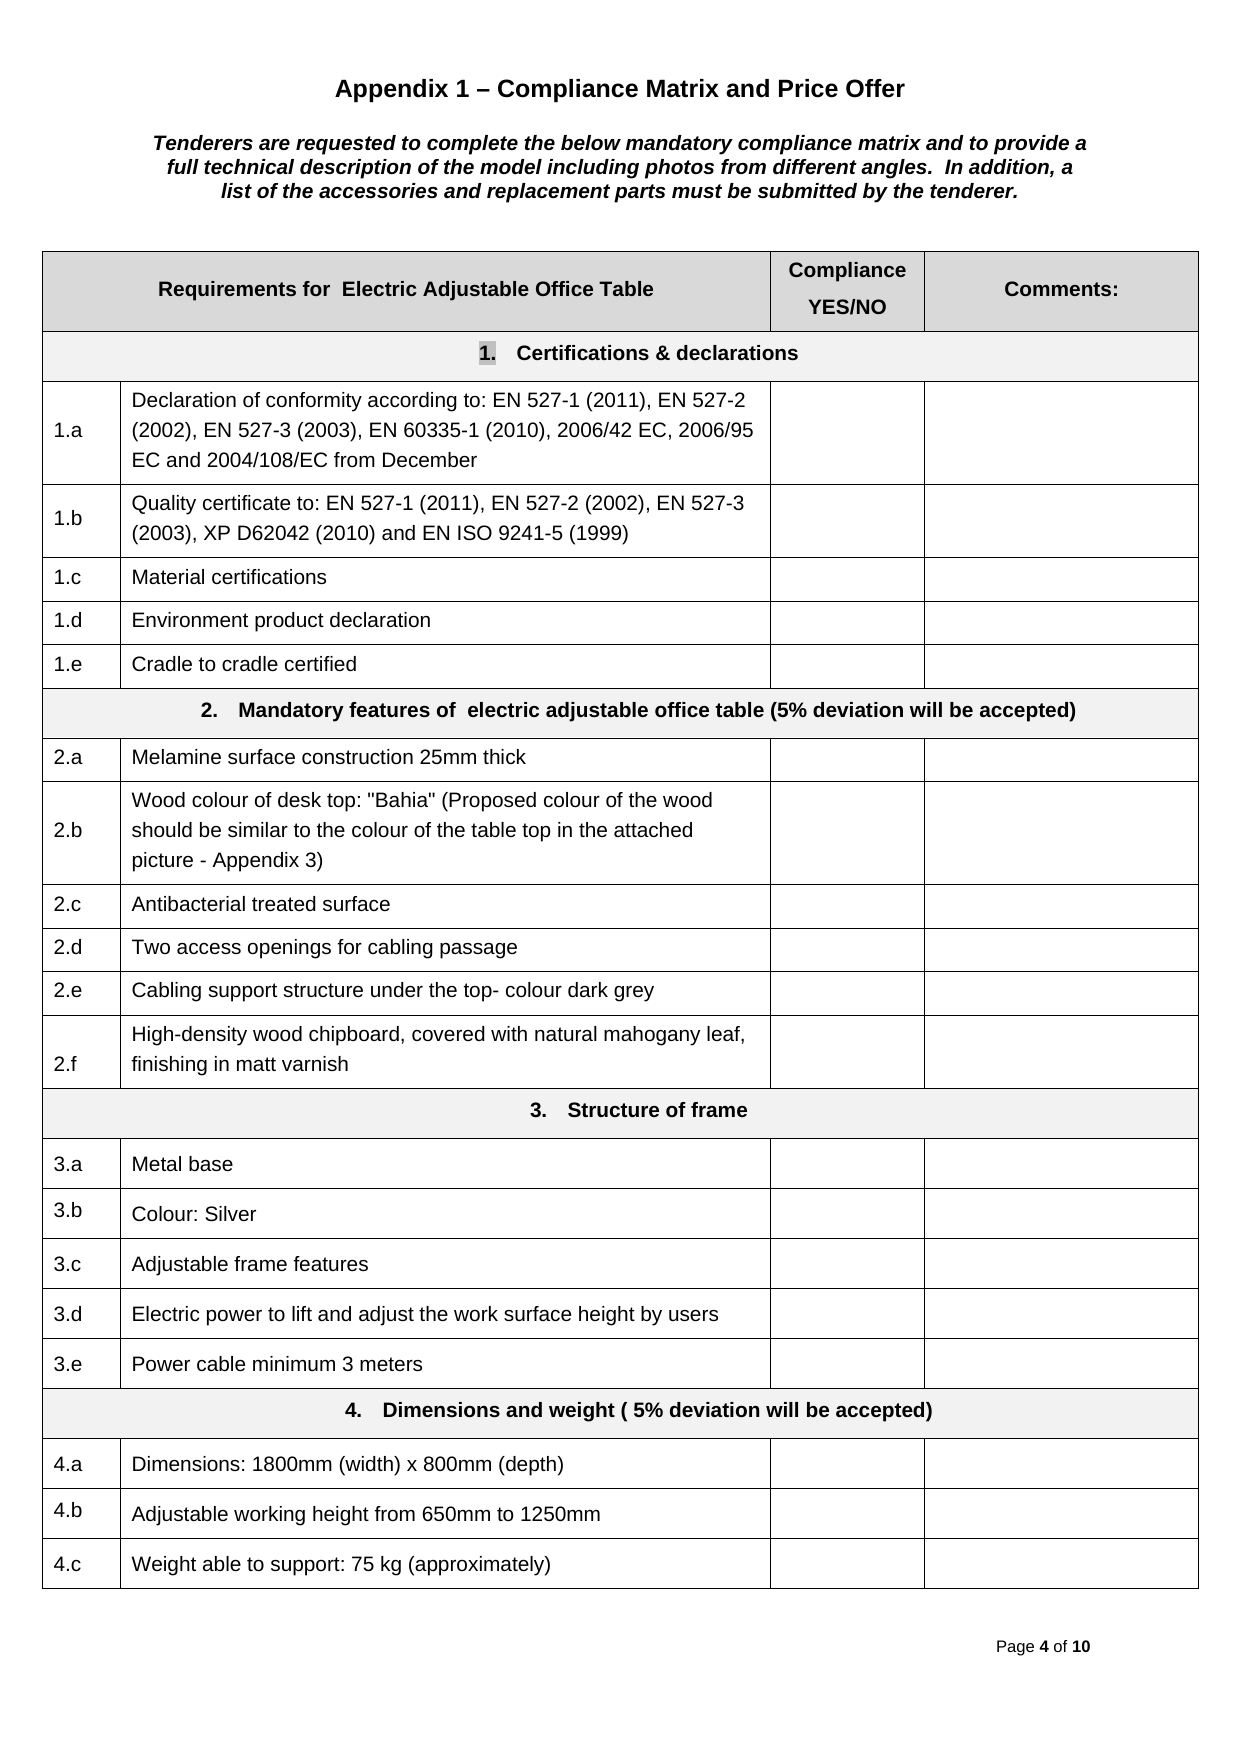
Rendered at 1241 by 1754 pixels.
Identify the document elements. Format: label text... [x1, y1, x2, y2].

table_cell Mandatory features of electric adjustable office table (5% deviation will be accepted) [43, 689, 1198, 737]
table_cell [925, 1489, 1198, 1538]
table_cell Dimensions: 1800mm (width) x 800mm (depth) [121, 1439, 770, 1488]
table_cell [771, 1239, 924, 1288]
table_cell 3.c [43, 1239, 120, 1288]
table_cell Dimensions and weight ( 5% deviation will be accepted) [43, 1389, 1198, 1438]
table_cell Certifications & declarations [43, 332, 1198, 381]
table_cell Weight able to support: 75 kg (approximately) [121, 1539, 770, 1588]
table_cell [771, 929, 924, 971]
table_cell 3.b [43, 1189, 120, 1238]
table_cell [925, 782, 1198, 884]
table_cell 4.c [43, 1539, 120, 1588]
table_cell Declaration of conformity according to: EN 527-1 (2011), EN 527-2 (2002), EN 527-3 (2003), EN 60335-1 (2010), 2006/42 EC, 2006/95 EC and 2004/108/EC from December [121, 382, 770, 484]
table_cell [925, 1239, 1198, 1288]
table_cell [771, 1539, 924, 1588]
table_cell [771, 485, 924, 557]
table_cell [925, 645, 1198, 687]
table_cell Electric power to lift and adjust the work surface height by users [121, 1289, 770, 1338]
table_cell [771, 885, 924, 928]
table_cell [925, 1289, 1198, 1338]
table_cell [925, 929, 1198, 971]
table_cell 1.a [43, 382, 120, 484]
table_cell 1.d [43, 602, 120, 644]
table_header Compliance YES/NO [771, 252, 924, 331]
table_cell [925, 382, 1198, 484]
table_cell [925, 739, 1198, 781]
table_cell 3.d [43, 1289, 120, 1338]
table_cell 1.e [43, 645, 120, 687]
table_cell [771, 645, 924, 687]
table_cell [925, 1189, 1198, 1238]
table_cell [925, 1339, 1198, 1388]
table_cell [771, 1189, 924, 1238]
table_cell Melamine surface construction 25mm thick [121, 739, 770, 781]
table_cell [771, 1016, 924, 1088]
table_cell 4.b [43, 1489, 120, 1538]
table_cell 2.b [43, 782, 120, 884]
table_cell 1.c [43, 558, 120, 601]
table_cell 2.e [43, 972, 120, 1014]
table_cell Two access openings for cabling passage [121, 929, 770, 971]
table_cell 3.a [43, 1139, 120, 1188]
table_cell Colour: Silver [121, 1189, 770, 1238]
table_cell Power cable minimum 3 meters [121, 1339, 770, 1388]
table_cell Cabling support structure under the top- colour dark grey [121, 972, 770, 1014]
table_cell Metal base [121, 1139, 770, 1188]
table_cell [925, 1016, 1198, 1088]
table_cell Material certifications [121, 558, 770, 601]
table_cell 2.d [43, 929, 120, 971]
table_cell [771, 1439, 924, 1488]
table_cell Adjustable working height from 650mm to 1250mm [121, 1489, 770, 1538]
table_cell [925, 485, 1198, 557]
table_cell Antibacterial treated surface [121, 885, 770, 928]
table_cell [925, 1439, 1198, 1488]
table_header Requirements for Electric Adjustable Office Table [43, 252, 770, 331]
table_cell [925, 972, 1198, 1014]
table_cell [925, 602, 1198, 644]
table_cell 2.a [43, 739, 120, 781]
table_cell [771, 382, 924, 484]
table_cell Cradle to cradle certified [121, 645, 770, 687]
table_cell [925, 885, 1198, 928]
table_cell High-density wood chipboard, covered with natural mahogany leaf, finishing in matt varnish [121, 1016, 770, 1088]
table_cell Wood colour of desk top: "Bahia" (Proposed colour of the wood should be similar to the colour of the table top in the attached picture - Appendix 3) [121, 782, 770, 884]
table_cell [925, 1139, 1198, 1188]
table_cell Adjustable frame features [121, 1239, 770, 1288]
table_cell Structure of frame [43, 1089, 1198, 1138]
table_cell [771, 972, 924, 1014]
table_cell [771, 602, 924, 644]
table_cell 2.f [43, 1016, 120, 1088]
table_cell [925, 558, 1198, 601]
table_cell [771, 1339, 924, 1388]
table_cell Quality certificate to: EN 527-1 (2011), EN 527-2 (2002), EN 527-3 (2003), XP D62042 (2010) and EN ISO 9241-5 (1999) [121, 485, 770, 557]
table_cell 1.b [43, 485, 120, 557]
table_cell [925, 1539, 1198, 1588]
table_cell [771, 1139, 924, 1188]
table_cell [771, 739, 924, 781]
table_cell 4.a [43, 1439, 120, 1488]
table_cell [771, 1289, 924, 1338]
table_cell [771, 1489, 924, 1538]
table_cell [771, 558, 924, 601]
table_cell Environment product declaration [121, 602, 770, 644]
table_cell 2.c [43, 885, 120, 928]
table_cell [771, 782, 924, 884]
table_cell 3.e [43, 1339, 120, 1388]
table_header Comments: [925, 252, 1198, 331]
